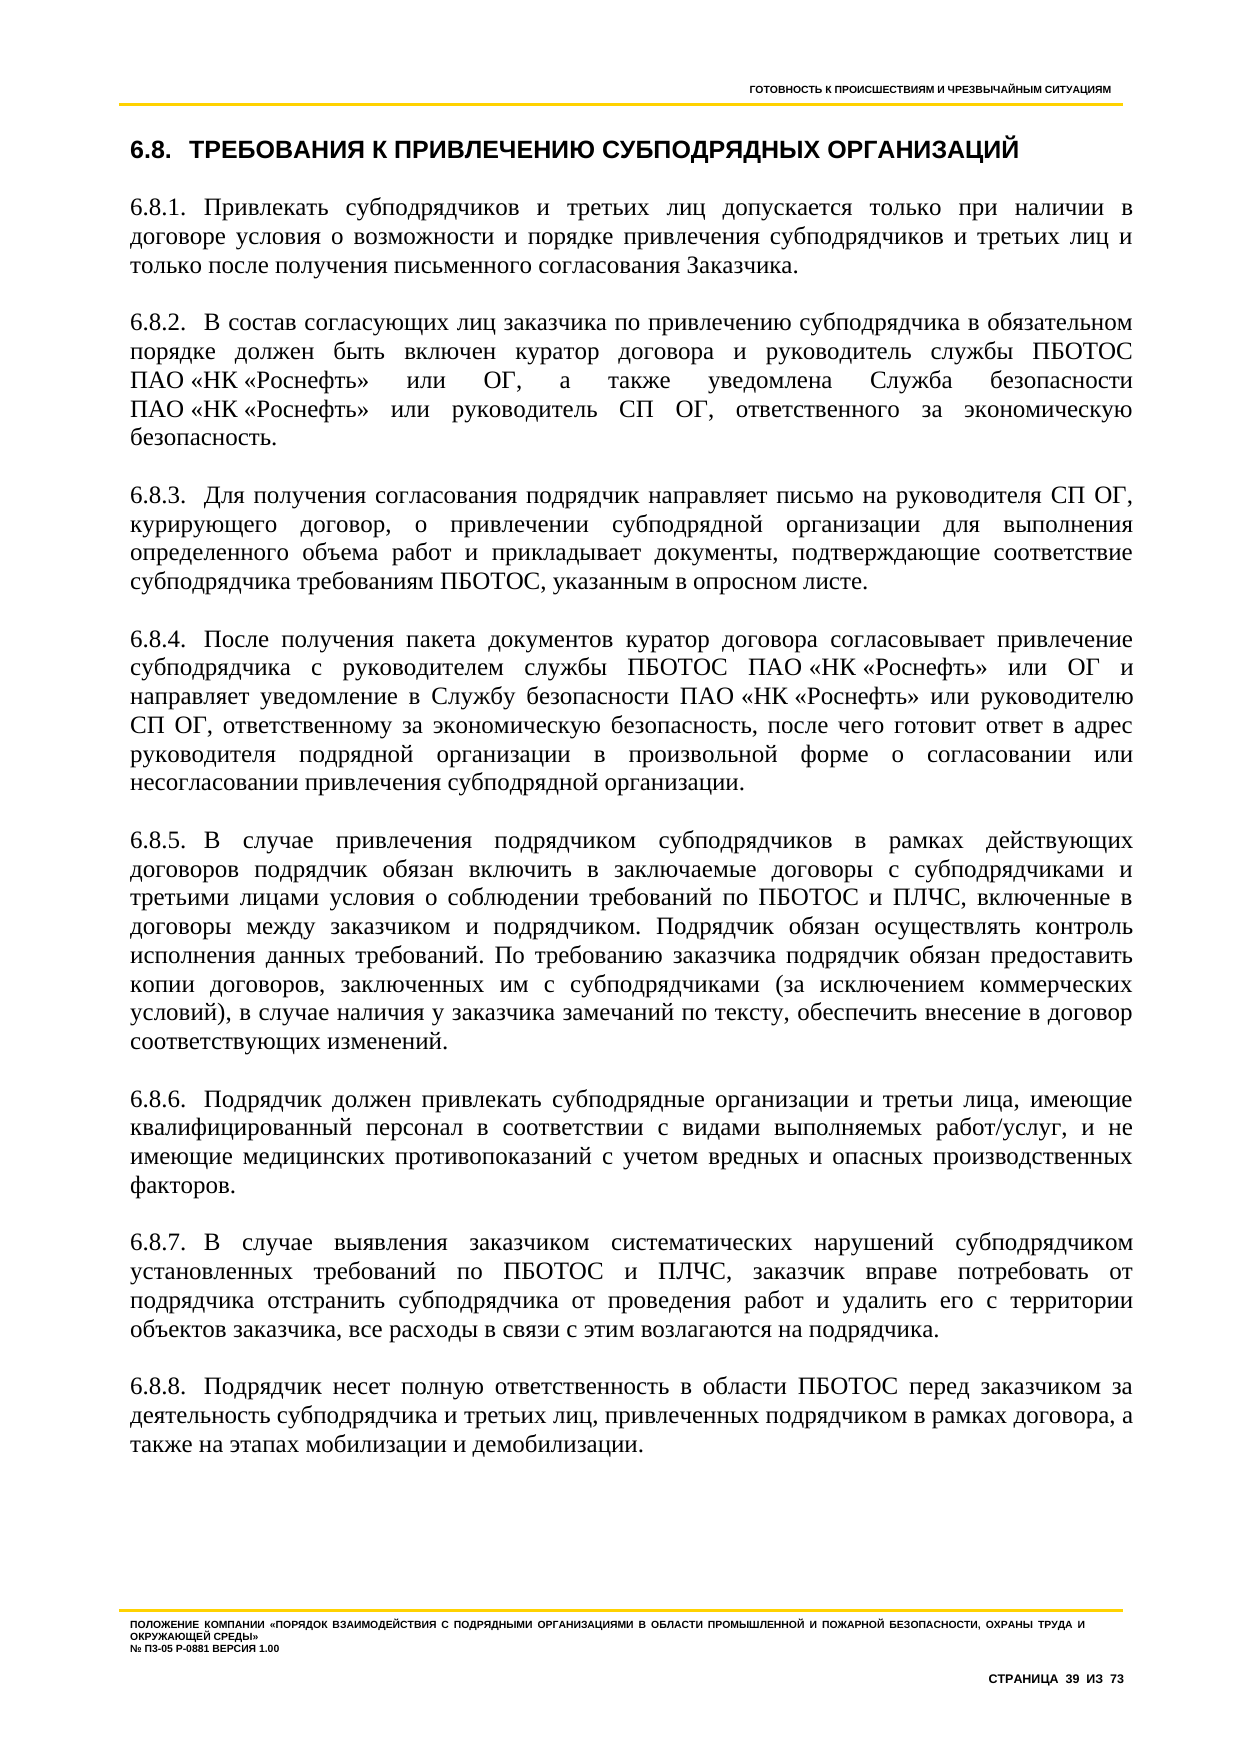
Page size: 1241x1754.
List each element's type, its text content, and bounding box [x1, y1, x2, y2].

list В случае привлечения подрядчиком субподрядчиков в рамках действующих договоров подрядчик обязан включить в заключаемые договоры с субподрядчиками и третьими лицами условия о соблюдении требований по ПБОТОС и ПЛЧС, включенные в договоры между заказчиком и подрядчиком. Подрядчик обязан осуществлять контроль исполнения данных требований. По требованию заказчика подрядчик обязан предоставить копии договоров, заключенных им с субподрядчиками (за исключением коммерческих условий), в случае наличия у заказчика замечаний по тексту, обеспечить внесение в договор соответствующих изменений. [130, 825, 1134, 1055]
list ТРЕБОВАНИЯ К ПРИВЛЕЧЕНИЮ СУБПОДРЯДНЫХ ОРГАНИЗАЦИЙ [130, 135, 1134, 164]
list Подрядчик несет полную ответственность в области ПБОТОС перед заказчиком за деятельность субподрядчика и третьих лиц, привлеченных подрядчиком в рамках договора, а также на этапах мобилизации и демобилизации. [130, 1371, 1134, 1457]
list Подрядчик должен привлекать субподрядные организации и третьи лица, имеющие квалифицированный персонал в соответствии с видами выполняемых работ/услуг, и не имеющие медицинских противопоказаний с учетом вредных и опасных производственных факторов. [130, 1084, 1134, 1199]
list В состав согласующих лиц заказчика по привлечению субподрядчика в обязательном порядке должен быть включен куратор договора и руководитель службы ПБОТОС ПАО «НК «Роснефть» или ОГ, а также уведомлена Служба безопасности ПАО «НК «Роснефть» или руководитель СП ОГ, ответственного за экономическую безопасность. [130, 307, 1134, 451]
list Для получения согласования подрядчик направляет письмо на руководителя СП ОГ, курирующего договор, о привлечении субподрядной организации для выполнения определенного объема работ и прикладывает документы, подтверждающие соответствие субподрядчика требованиям ПБОТОС, указанным в опросном листе. [130, 480, 1134, 595]
list В случае выявления заказчиком систематических нарушений субподрядчиком установленных требований по ПБОТОС и ПЛЧС, заказчик вправе потребовать от подрядчика отстранить субподрядчика от проведения работ и удалить его с территории объектов заказчика, все расходы в связи с этим возлагаются на подрядчика. [130, 1227, 1134, 1342]
list После получения пакета документов куратор договора согласовывает привлечение субподрядчика с руководителем службы ПБОТОС ПАО «НК «Роснефть» или ОГ и направляет уведомление в Службу безопасности ПАО «НК «Роснефть» или руководителю СП ОГ, ответственному за экономическую безопасность, после чего готовит ответ в адрес руководителя подрядной организации в произвольной форме о согласовании или несогласовании привлечения субподрядной организации. [130, 624, 1134, 796]
list Привлекать субподрядчиков и третьих лиц допускается только при наличии в договоре условия о возможности и порядке привлечения субподрядчиков и третьих лиц и только после получения письменного согласования Заказчика. [130, 192, 1134, 279]
